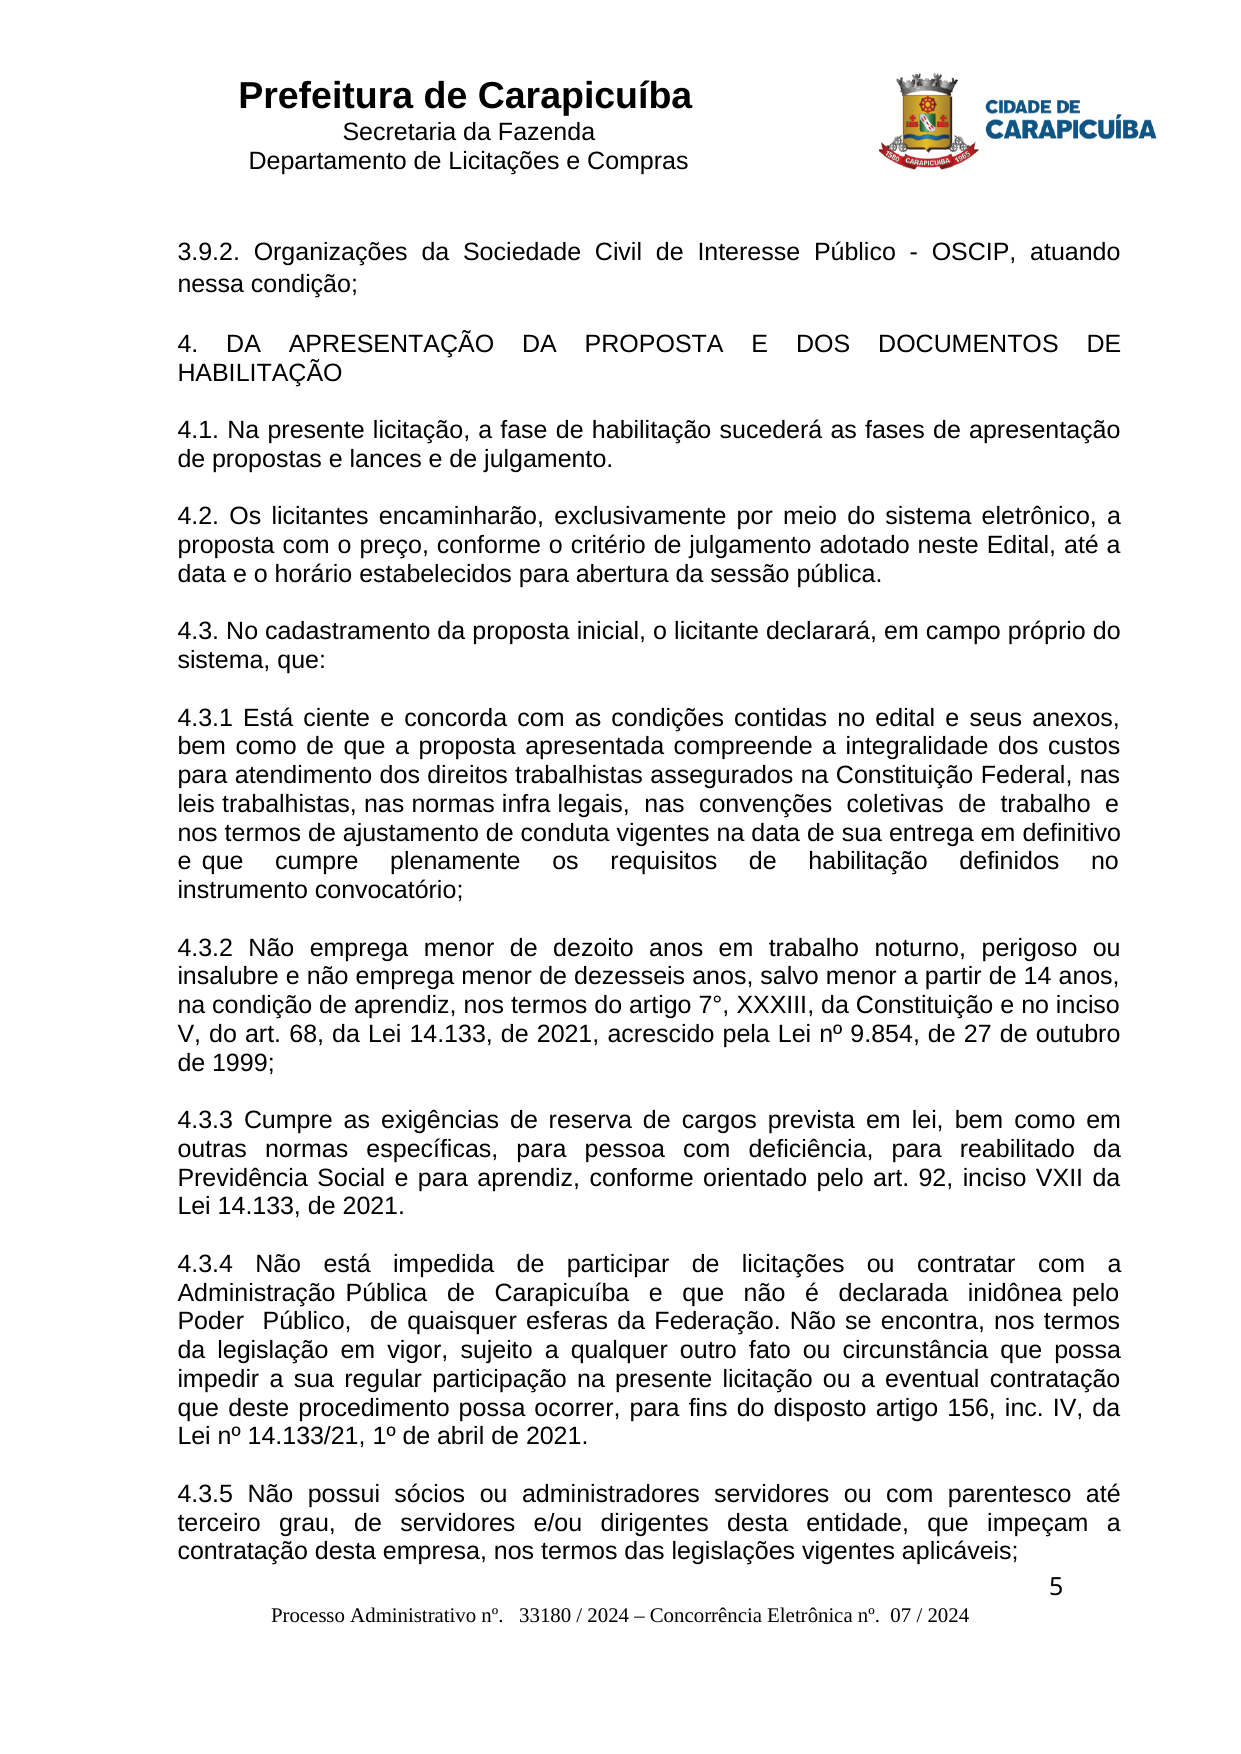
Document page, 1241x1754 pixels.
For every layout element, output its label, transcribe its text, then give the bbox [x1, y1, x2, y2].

text 3.9.2. Organizações da Sociedade Civil de Interesse Público - OSCIP, atuando nessa condição; [177, 237, 1122, 300]
text 4.3.5 Não possui sócios ou administradores servidores ou com parentesco até terceiro grau, de servidores e/ou dirigentes desta entidade, que impeçam a contratação desta empresa, nos termos das legislações vigentes aplicáveis; [177, 1479, 1122, 1565]
text 4. DA APRESENTAÇÃO DA PROPOSTA E DOS DOCUMENTOS DE HABILITAÇÃO [177, 329, 1122, 386]
picture [877, 65, 1159, 172]
text 4.3.3 Cumpre as exigências de reserva de cargos prevista em lei, bem como em outras normas específicas, para pessoa com deficiência, para reabilitado da Previdência Social e para aprendiz, conforme orientado pelo art. 92, inciso VXII da Lei 14.133, de 2021. [177, 1105, 1122, 1220]
text 4.1. Na presente licitação, a fase de habilitação sucederá as fases de apresentação de propostas e lances e de julgamento. [177, 415, 1122, 472]
text 4.3. No cadastramento da proposta inicial, o licitante declarará, em campo próprio do sistema, que: [177, 616, 1122, 674]
text 4.3.4 Não está impedida de participar de licitações ou contratar com a Administração Pública de Carapicuíba e que não é declarada inidônea pelo Poder Público, de quaisquer esferas da Federação. Não se encontra, nos termos da legislação em vigor, sujeito a qualquer outro fato ou circunstância que possa impedir a sua regular participação na presente licitação ou a eventual contratação que deste procedimento possa ocorrer, para fins do disposto artigo 156, inc. IV, da Lei nº 14.133/21, 1º de abril de 2021. [177, 1249, 1122, 1450]
text 4.3.2 Não emprega menor de dezoito anos em trabalho noturno, perigoso ou insalubre e não emprega menor de dezesseis anos, salvo menor a partir de 14 anos, na condição de aprendiz, nos termos do artigo 7°, XXXIII, da Constituição e no inciso V, do art. 68, da Lei 14.133, de 2021, acrescido pela Lei nº 9.854, de 27 de outubro de 1999; [177, 932, 1122, 1076]
text 4.3.1 Está ciente e concorda com as condições contidas no edital e seus anexos, bem como de que a proposta apresentada compreende a integralidade dos custos para atendimento dos direitos trabalhistas assegurados na Constituição Federal, nas leis trabalhistas, nas normas infra legais, nas convenções coletivas de trabalho e nos termos de ajustamento de conduta vigentes na data de sua entrega em definitivo e que cumpre plenamente os requisitos de habilitação definidos no instrumento convocatório; [177, 702, 1122, 904]
text 4.2. Os licitantes encaminharão, exclusivamente por meio do sistema eletrônico, a proposta com o preço, conforme o critério de julgamento adotado neste Edital, até a data e o horário estabelecidos para abertura da sessão pública. [177, 501, 1122, 587]
